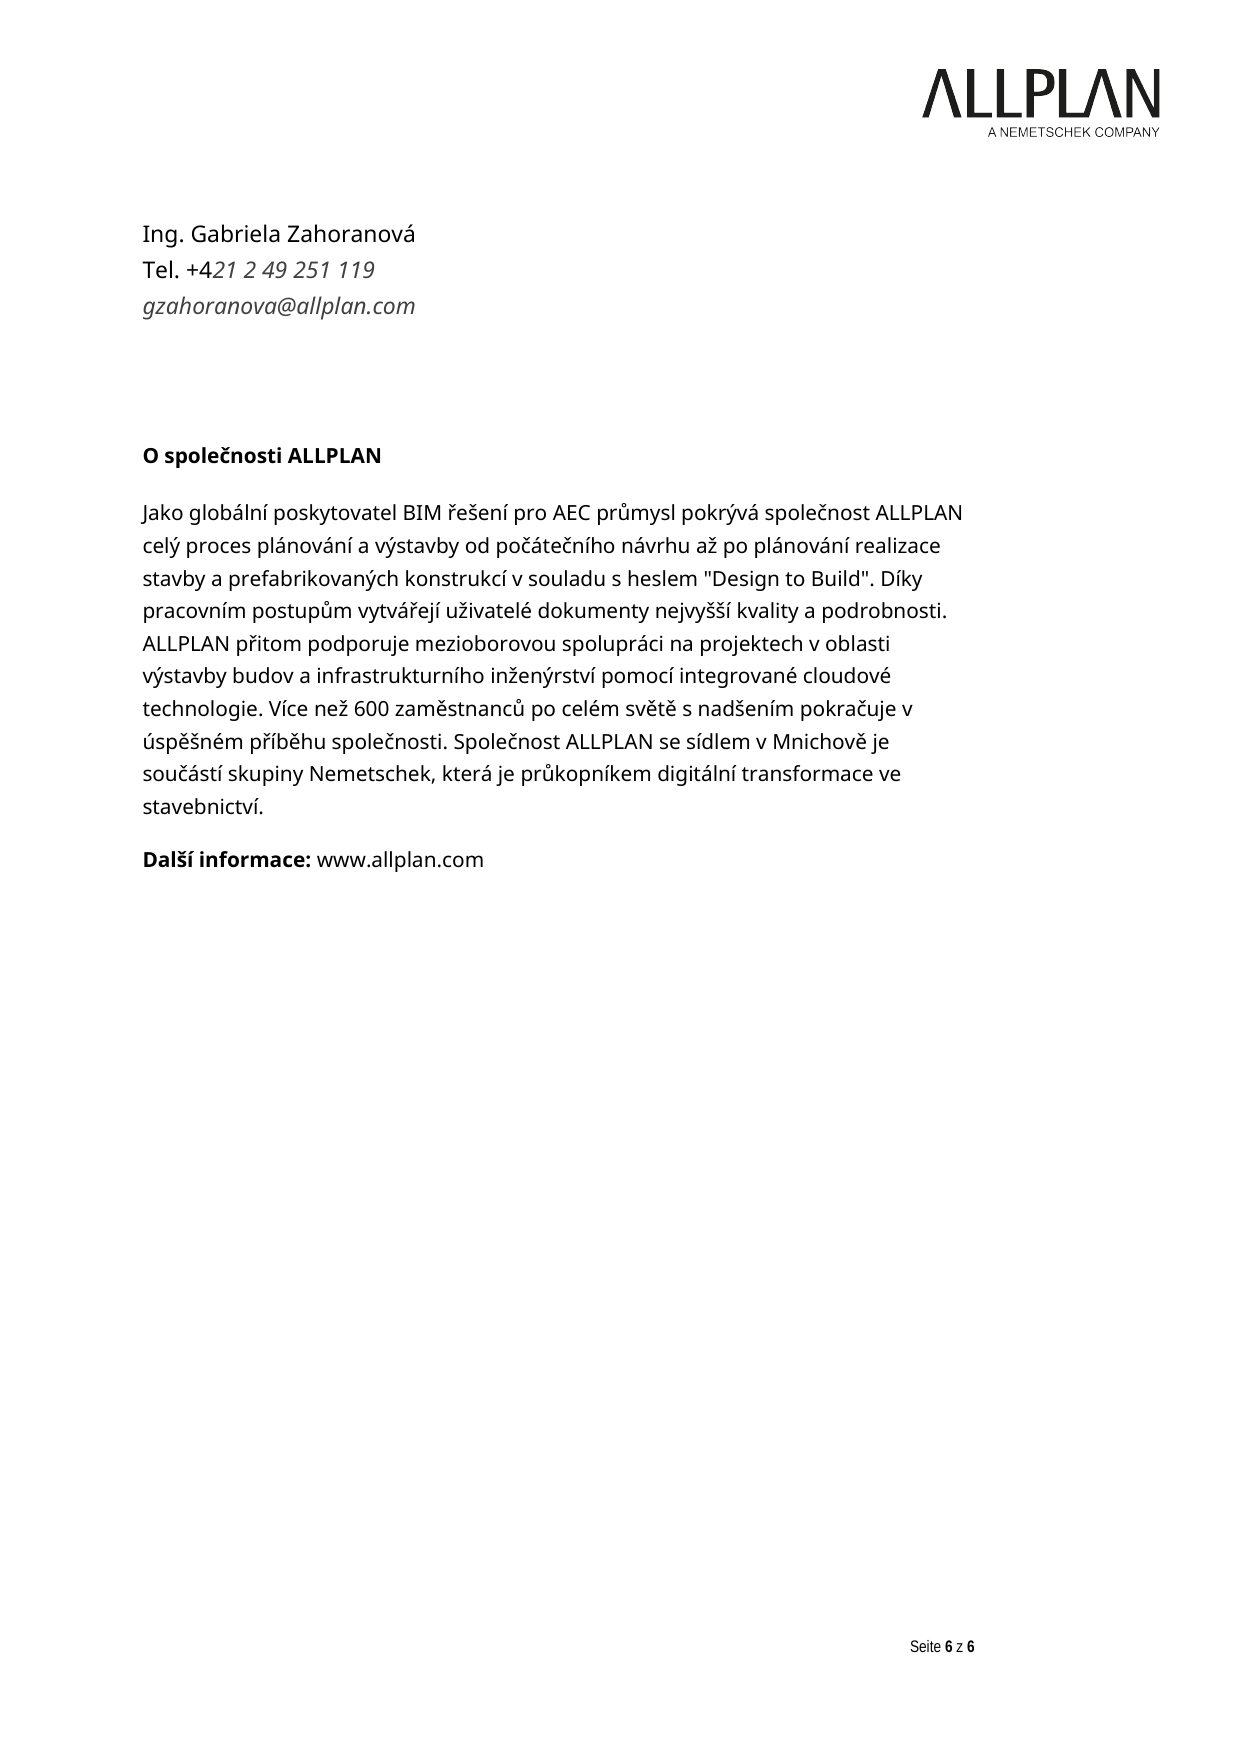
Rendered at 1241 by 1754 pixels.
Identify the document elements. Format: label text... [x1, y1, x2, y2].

picture [922, 69, 1160, 137]
text Ing. Gabriela Zahoranová Tel. +421 2 49 251 119 gzahoranova@allplan.com [142, 218, 974, 321]
text Jako globální poskytovatel BIM řešení pro AEC průmysl pokrývá společnost ALLPLAN celý proces plánování a výstavby od počátečního návrhu až po plánování realizace stavby a prefabrikovaných konstrukcí v souladu s heslem "Design to Build". Díky pracovním postupům vytvářejí uživatelé dokumenty nejvyšší kvality a podrobnosti. ALLPLAN přitom podporuje mezioborovou spolupráci na projektech v oblasti výstavby budov a infrastrukturního inženýrství pomocí integrované cloudové technologie. Více než 600 zaměstnanců po celém světě s nadšením pokračuje v úspěšném příběhu společnosti. Společnost ALLPLAN se sídlem v Mnichově je součástí skupiny Nemetschek, která je průkopníkem digitální transformace ve stavebnictví. [142, 498, 974, 820]
text Další informace: www.allplan.com [142, 845, 969, 874]
text O společnosti ALLPLAN [142, 441, 969, 469]
